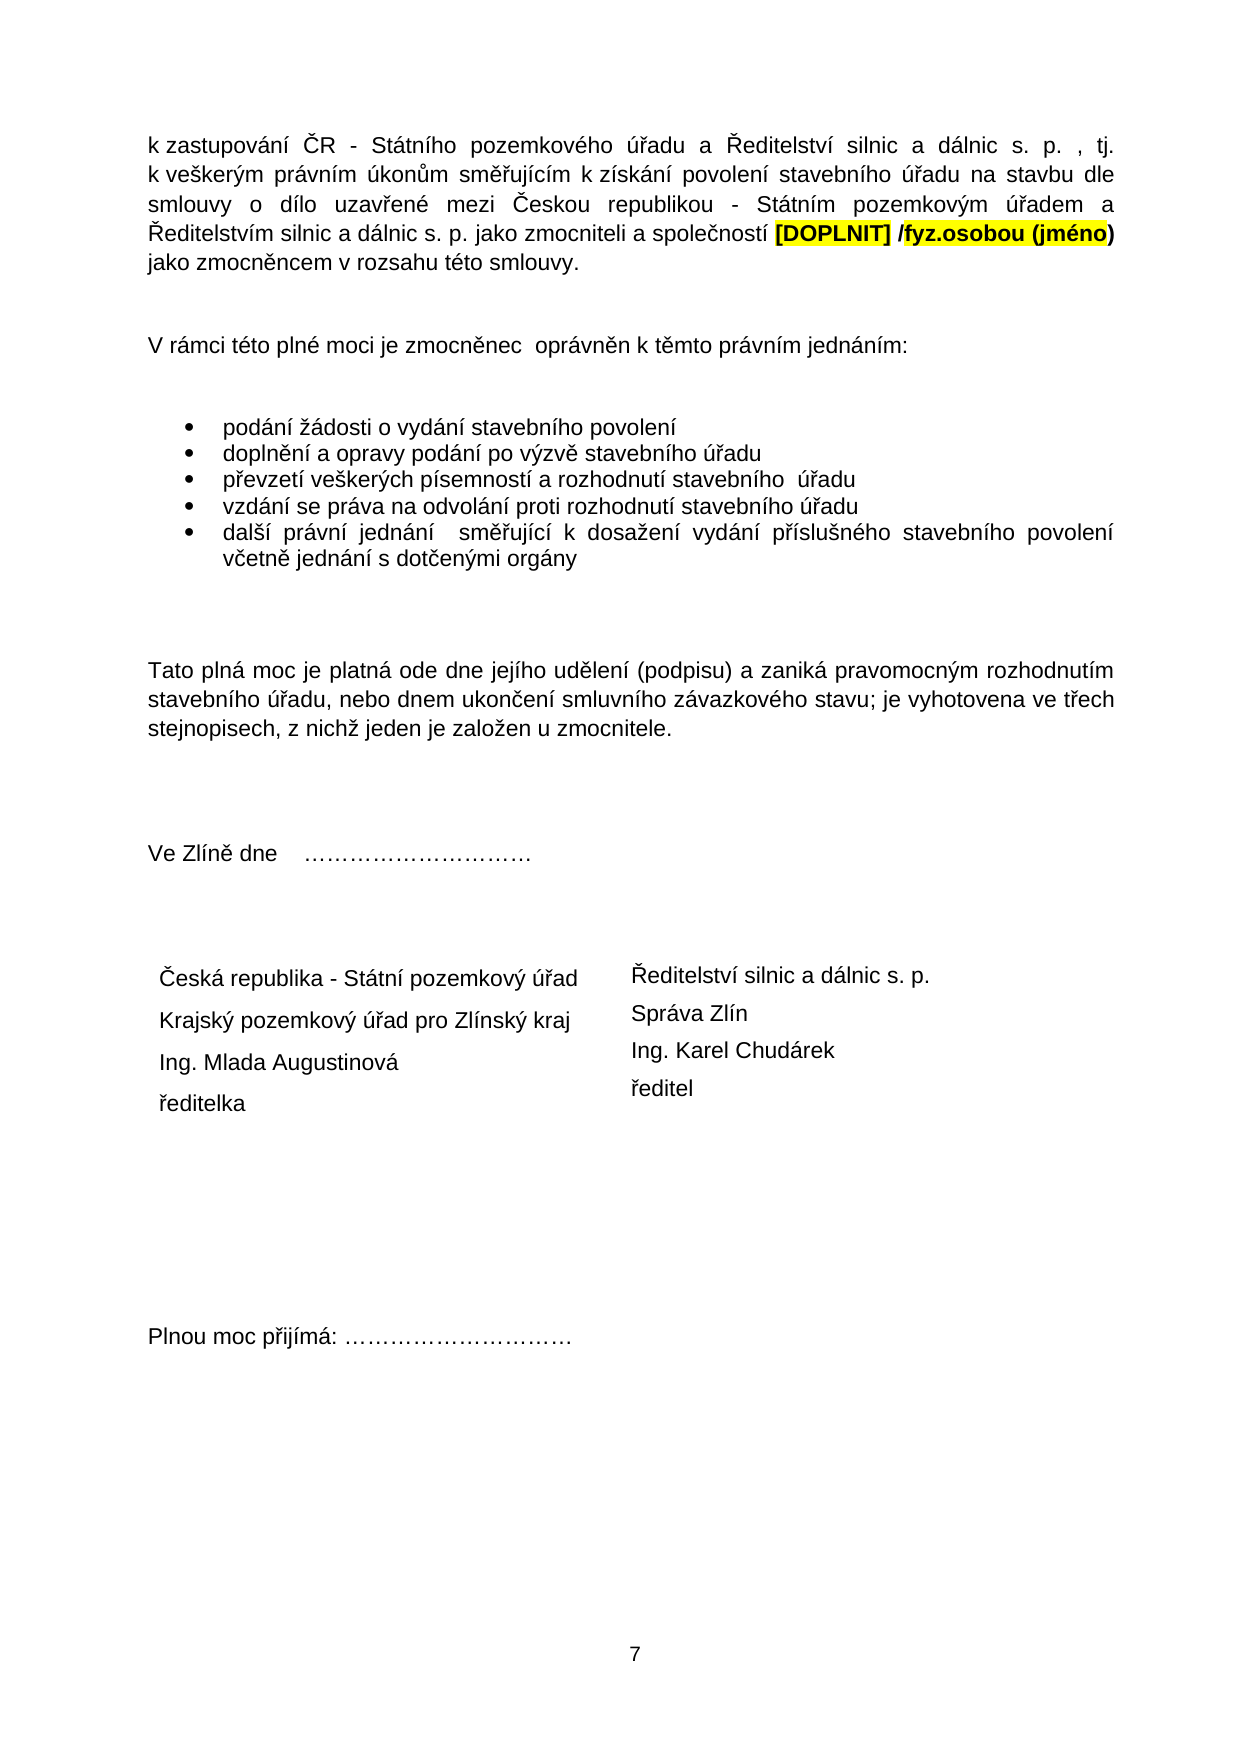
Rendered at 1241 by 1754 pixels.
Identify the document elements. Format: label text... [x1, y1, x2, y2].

text Ve Zlíně dne ………………………… [148, 838, 1115, 868]
table_header Ředitelství silnic a dálnic s. p. Správa Zlín Ing. Karel Chudárek ředitel [620, 922, 1091, 1130]
text Tato plná moc je platná ode dne jejího udělení (podpisu) a zaniká pravomocným rozhodnutím stavebního úřadu, nebo dnem ukončení smluvního závazkového stavu; je vyhotovena ve třech stejnopisech, z nichž jeden je založen u zmocnitele. [148, 655, 1115, 743]
text Plnou moc přijímá: ………………………… [148, 1323, 1122, 1349]
table_header Česká republika - Státní pozemkový úřad Krajský pozemkový úřad pro Zlínský kraj Ing. Mlada Augustinová ředitelka [148, 922, 619, 1130]
list další právní jednání směřující k dosažení vydání příslušného stavebního povolení včetně jednání s dotčenými orgány [185, 519, 1115, 572]
list převzetí veškerých písemností a rozhodnutí stavebního úřadu [185, 466, 1115, 493]
list vzdání se práva na odvolání proti rozhodnutí stavebního úřadu [185, 493, 1115, 519]
list doplnění a opravy podání po výzvě stavebního úřadu [185, 440, 1115, 466]
text k zastupování ČR - Státního pozemkového úřadu a Ředitelství silnic a dálnic s. p. , tj. k veškerým právním úkonům směřujícím k získání povolení stavebního úřadu na stavbu dle smlouvy o dílo uzavřené mezi Českou republikou - Státním pozemkovým úřadem a Ředitelstvím silnic a dálnic s. p. jako zmocniteli a společností [DOPLNIT] /fyz.osobou (jméno) jako zmocněncem v rozsahu této smlouvy. [148, 130, 1115, 276]
list podání žádosti o vydání stavebního povolení [185, 414, 1115, 440]
text V rámci této plné moci je zmocněnec oprávněn k těmto právním jednáním: [148, 330, 1115, 359]
